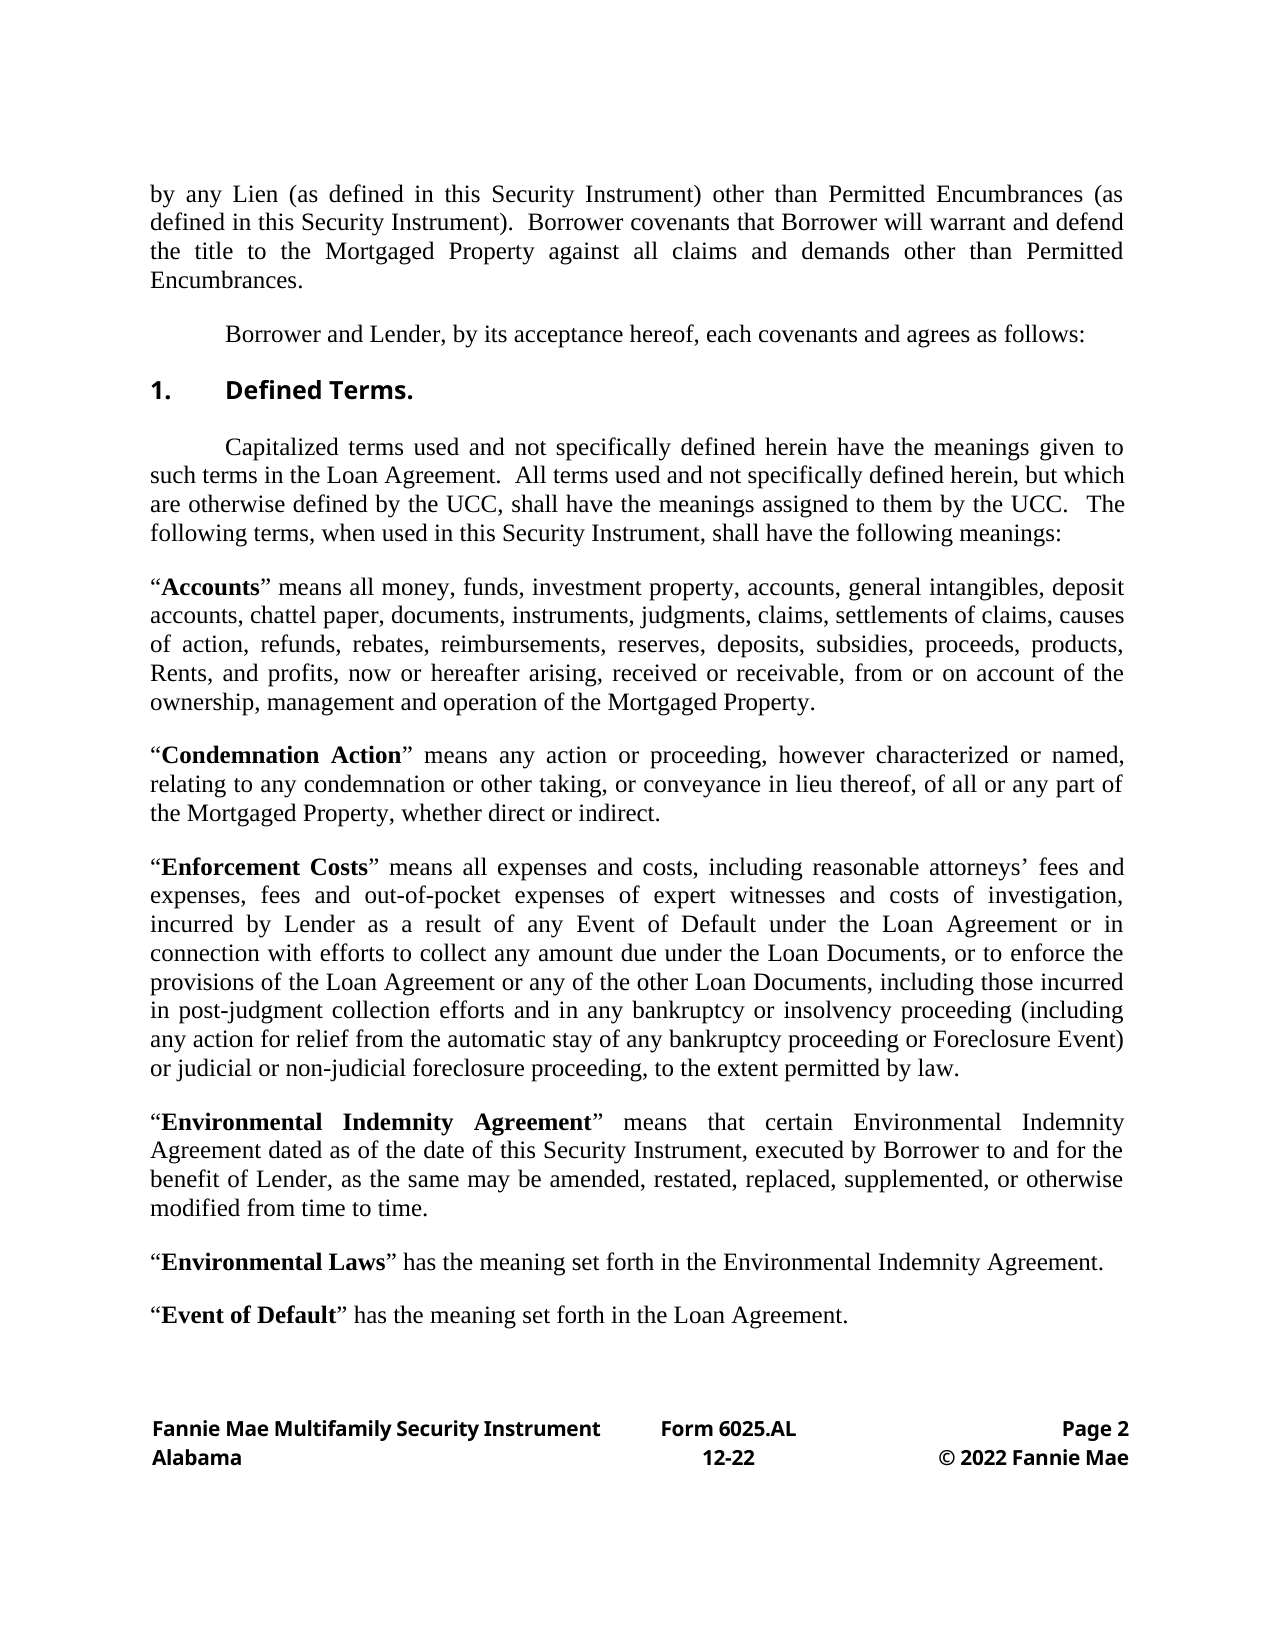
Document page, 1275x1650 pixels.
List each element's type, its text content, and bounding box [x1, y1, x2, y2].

subtitle Defined Terms. [150, 372, 1125, 407]
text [150, 179, 1125, 294]
text “Environmental Indemnity Agreement” means that certain Environmental Indemnity Agreement dated as of the date of this Security Instrument, executed by Borrower to and for the benefit of Lender, as the same may be amended, restated, replaced, supplemented, or otherwise modified from time to time. [150, 1107, 1125, 1222]
text “Event of Default” has the meaning set forth in the Loan Agreement. [150, 1300, 1125, 1329]
text “Condemnation Action” means any action or proceeding, however characterized or named, relating to any condemnation or other taking, or conveyance in lieu thereof, of all or any part of the Mortgaged Property, whether direct or indirect. [150, 740, 1125, 827]
text “Accounts” means all money, funds, investment property, accounts, general intangibles, deposit accounts, chattel paper, documents, instruments, judgments, claims, settlements of claims, causes of action, refunds, rebates, reimbursements, reserves, deposits, subsidies, proceeds, products, Rents, and profits, now or hereafter arising, received or receivable, from or on account of the ownership, management and operation of the Mortgaged Property. [150, 572, 1125, 715]
text Borrower and Lender, by its acceptance hereof, each covenants and agrees as follows: [150, 319, 1125, 347]
text “Enforcement Costs” means all expenses and costs, including reasonable attorneys’ fees and expenses, fees and out-of-pocket expenses of expert witnesses and costs of investigation, incurred by Lender as a result of any Event of Default under the Loan Agreement or in connection with efforts to collect any amount due under the Loan Documents, or to enforce the provisions of the Loan Agreement or any of the other Loan Documents, including those incurred in post-judgment collection efforts and in any bankruptcy or insolvency proceeding (including any action for relief from the automatic stay of any bankruptcy proceeding or Foreclosure Event) or judicial or non-judicial foreclosure proceeding, to the extent permitted by law. [150, 852, 1125, 1082]
text “Environmental Laws” has the meaning set forth in the Environmental Indemnity Agreement. [150, 1247, 1125, 1275]
text Capitalized terms used and not specifically defined herein have the meanings given to such terms in the Loan Agreement. All terms used and not specifically defined herein, but which are otherwise defined by the UCC, shall have the meanings assigned to them by the UCC. The following terms, when used in this Security Instrument, shall have the following meanings: [150, 432, 1125, 547]
